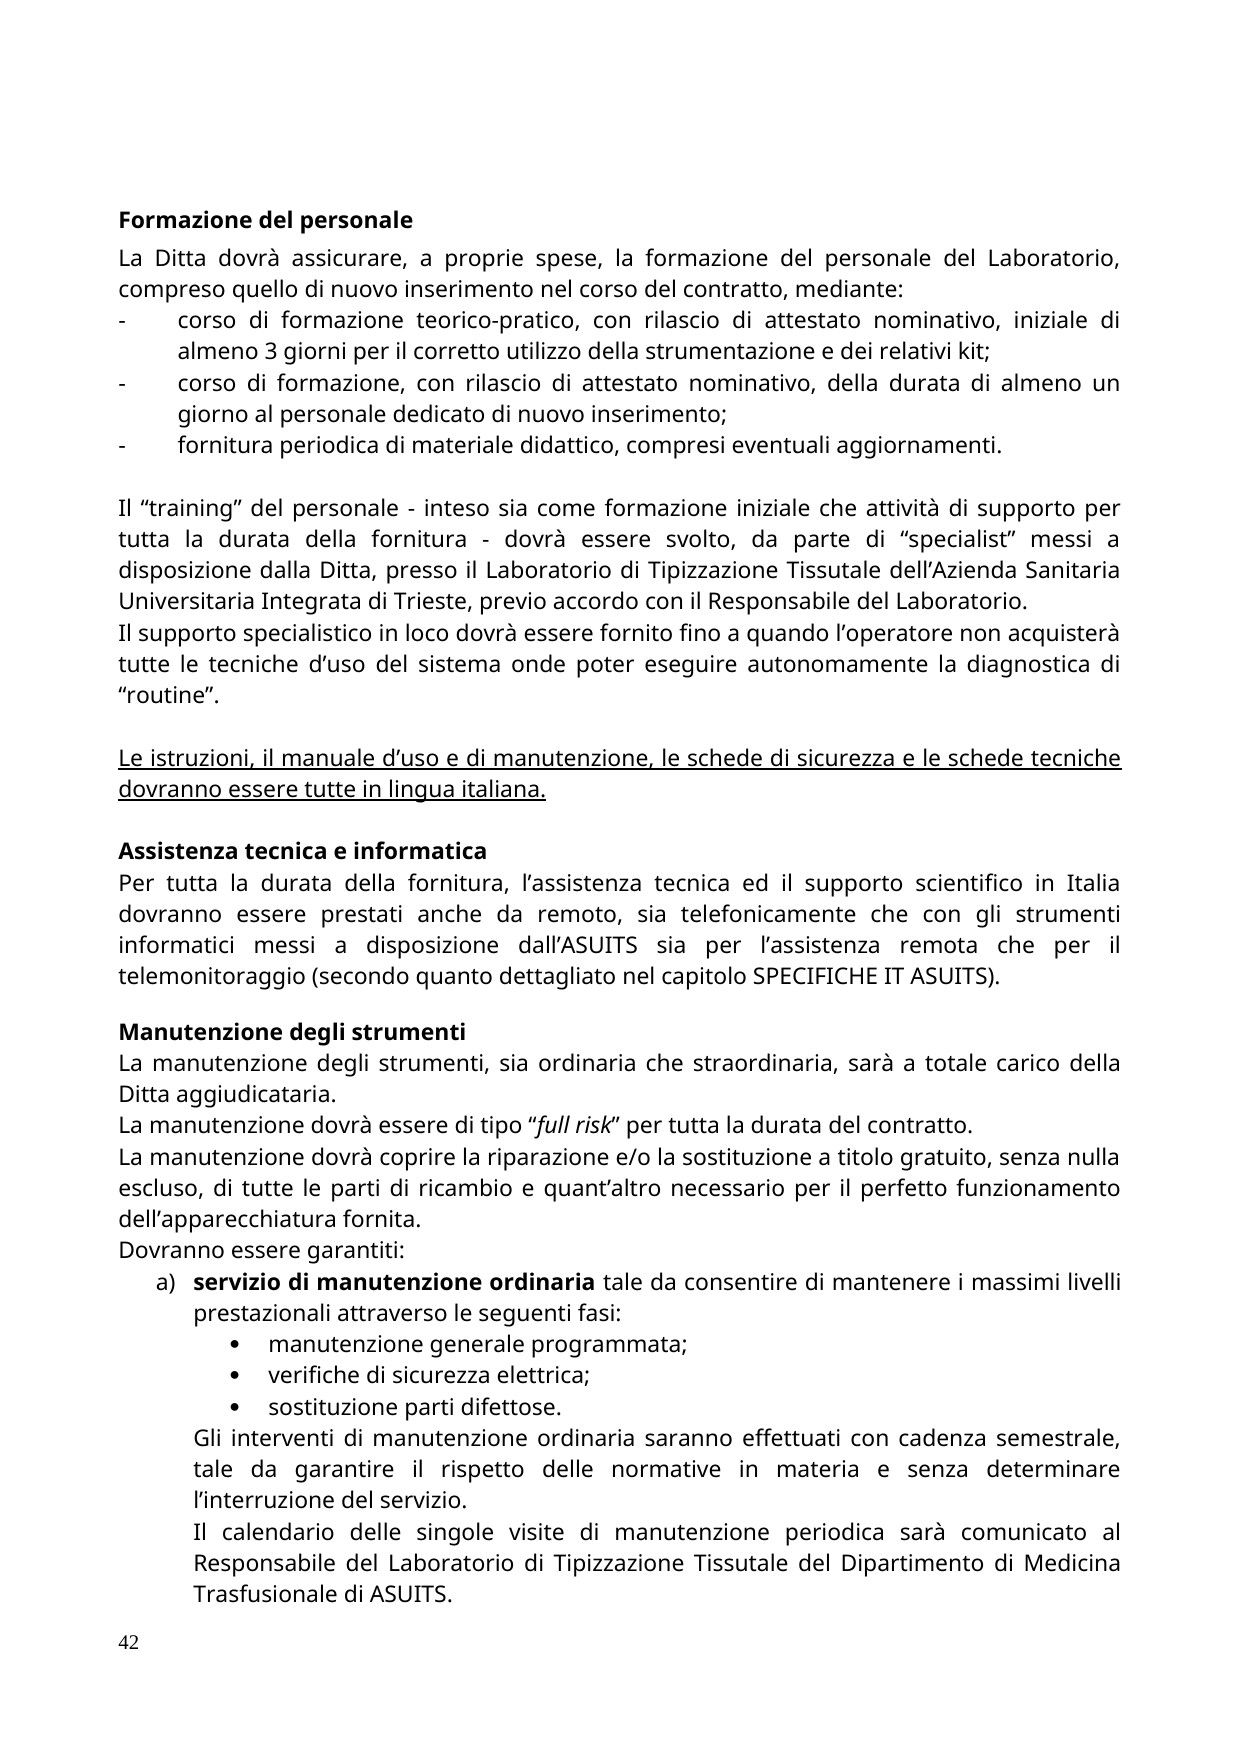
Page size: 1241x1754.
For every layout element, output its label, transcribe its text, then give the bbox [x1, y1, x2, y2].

text Il “training” del personale - inteso sia come formazione iniziale che attività di supporto per tutta la durata della fornitura - dovrà essere svolto, da parte di “specialist” messi a disposizione dalla Ditta, presso il Laboratorio di Tipizzazione Tissutale dell’Azienda Sanitaria Universitaria Integrata di Trieste, previo accordo con il Responsabile del Laboratorio. [118, 491, 1122, 616]
list verifiche di sicurezza elettrica; [231, 1359, 1122, 1391]
list fornitura periodica di materiale didattico, compresi eventuali aggiornamenti. [118, 429, 1122, 460]
text Le istruzioni, il manuale d’uso e di manutenzione, le schede di sicurezza e le schede tecniche dovranno essere tutte in lingua italiana. [118, 741, 1122, 768]
text Il calendario delle singole visite di manutenzione periodica sarà comunicato al Responsabile del Laboratorio di Tipizzazione Tissutale del Dipartimento di Medicina Trasfusionale di ASUITS. [193, 1516, 1122, 1609]
text Per tutta la durata della fornitura, l’assistenza tecnica ed il supporto scientifico in Italia dovranno essere prestati anche da remoto, sia telefonicamente che con gli strumenti informatici messi a disposizione dall’ASUITS sia per l’assistenza remota che per il telemonitoraggio (secondo quanto dettagliato nel capitolo SPECIFICHE IT ASUITS). [118, 866, 1122, 991]
text Il supporto specialistico in loco dovrà essere fornito fino a quando l’operatore non acquisterà tutte le tecniche d’uso del sistema onde poter eseguire autonomamente la diagnostica di “routine”. [118, 616, 1122, 710]
text Gli interventi di manutenzione ordinaria saranno effettuati con cadenza semestrale, tale da garantire il rispetto delle normative in materia e senza determinare l’interruzione del servizio. [193, 1422, 1122, 1516]
text La manutenzione dovrà coprire la riparazione e/o la sostituzione a titolo gratuito, senza nulla escluso, di tutte le parti di ricambio e quant’altro necessario per il perfetto funzionamento dell’apparecchiatura fornita. [118, 1141, 1122, 1234]
subtitle Formazione del personale [118, 204, 1122, 235]
text La manutenzione dovrà essere di tipo “full risk” per tutta la durata del contratto. [118, 1109, 1122, 1141]
list servizio di manutenzione ordinaria tale da consentire di mantenere i massimi livelli prestazionali attraverso le seguenti fasi: [156, 1266, 1122, 1328]
text La manutenzione degli strumenti, sia ordinaria che straordinaria, sarà a totale carico della Ditta aggiudicataria. [118, 1047, 1122, 1109]
list sostituzione parti difettose. [231, 1391, 1122, 1422]
text La Ditta dovrà assicurare, a proprie spese, la formazione del personale del Laboratorio, compreso quello di nuovo inserimento nel corso del contratto, mediante: [118, 241, 1122, 304]
list manutenzione generale programmata; [231, 1328, 1122, 1359]
list corso di formazione, con rilascio di attestato nominativo, della durata di almeno un giorno al personale dedicato di nuovo inserimento; [118, 366, 1122, 429]
text Assistenza tecnica e informatica [118, 835, 1122, 866]
list corso di formazione teorico-pratico, con rilascio di attestato nominativo, iniziale di almeno 3 giorni per il corretto utilizzo della strumentazione e dei relativi kit; [118, 304, 1122, 366]
text Manutenzione degli strumenti [118, 1016, 1122, 1047]
text Dovranno essere garantiti: [118, 1234, 1122, 1266]
text Le istruzioni, il manuale d’uso e di manutenzione, le schede di sicurezza e le schede tecniche dovranno essere tutte in lingua italiana. [118, 770, 1122, 804]
